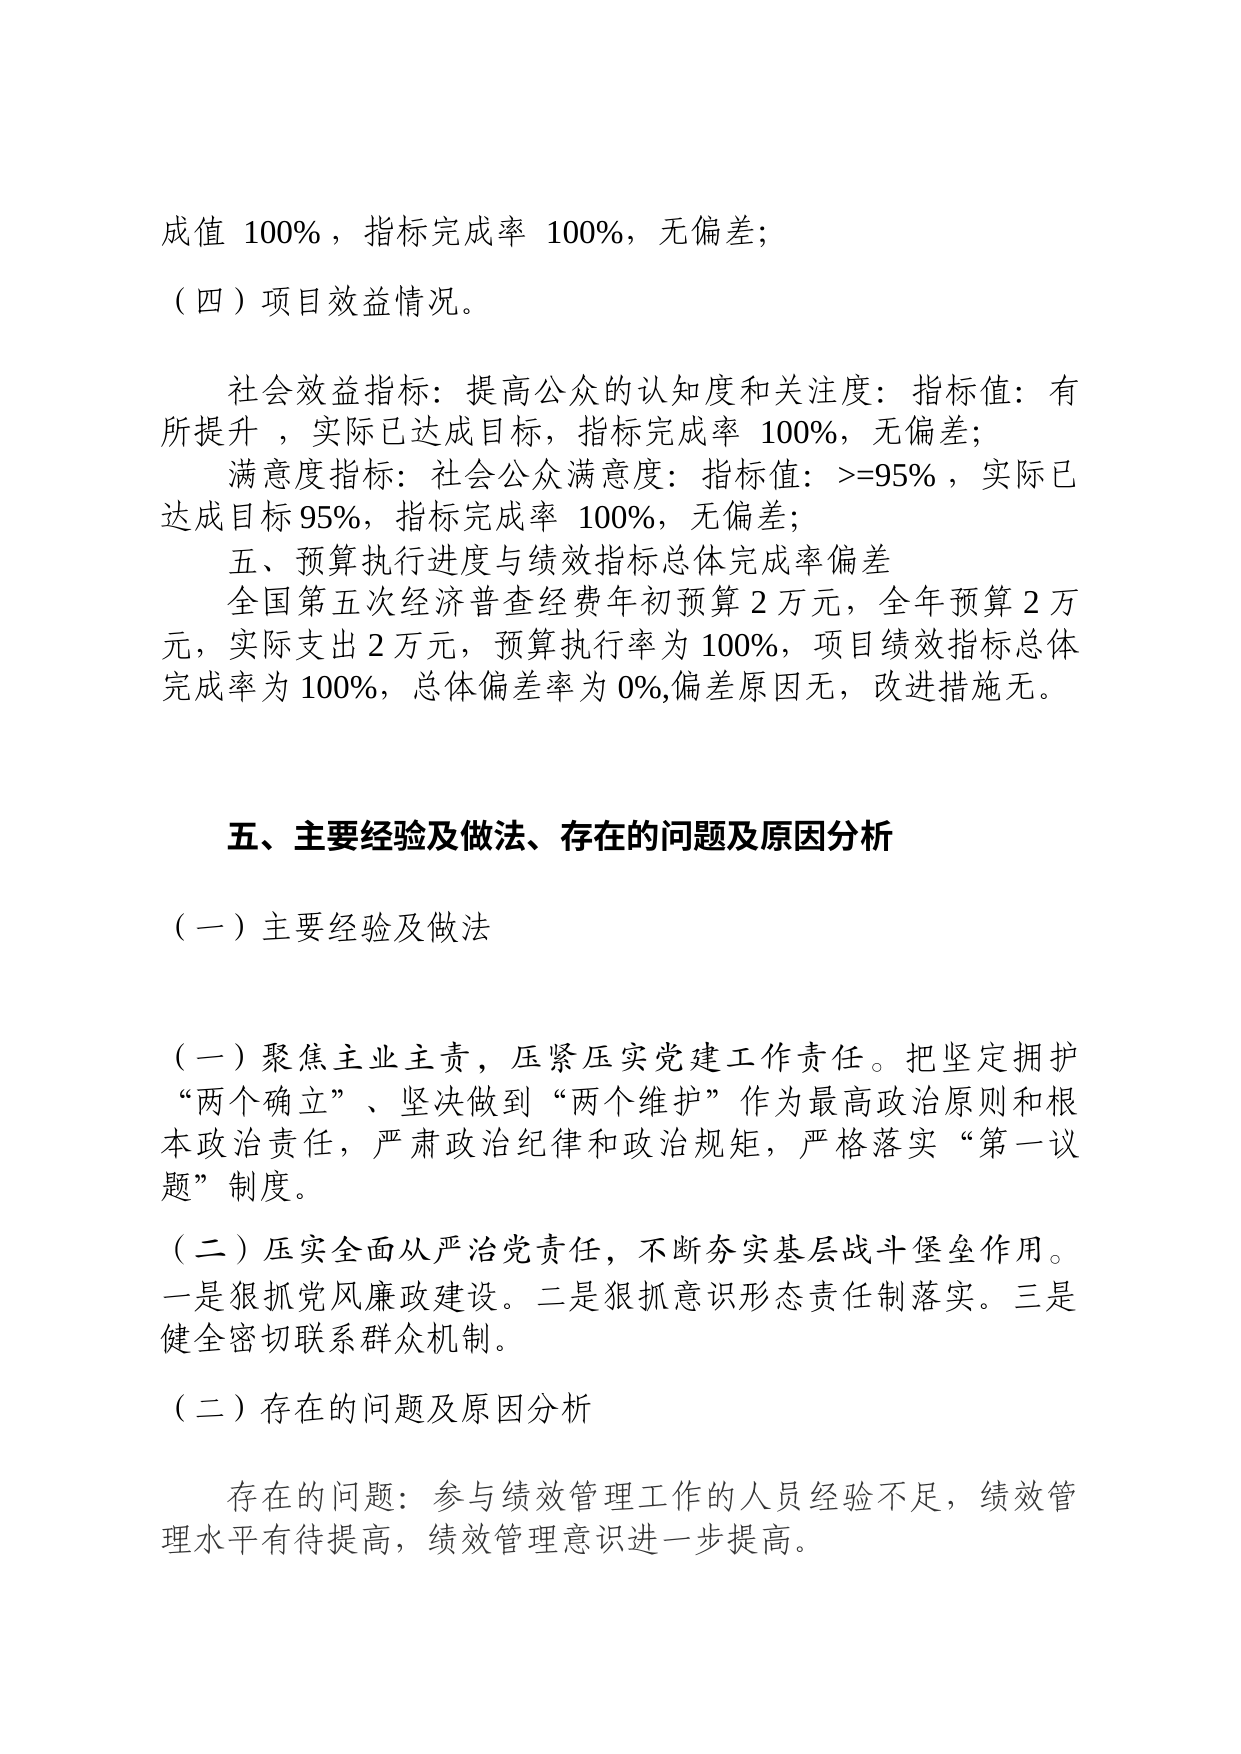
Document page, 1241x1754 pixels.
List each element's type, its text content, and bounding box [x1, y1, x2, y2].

list 满意度指标：社会公众满意度：指标值：>=95% ，实际已达成目标95%，指标完成率 100%，无偏差； [159, 452, 1081, 537]
list 社会效益指标：提高公众的认知度和关注度：指标值：有所提升 ，实际已达成目标，指标完成率 100%，无偏差； [159, 367, 1081, 452]
subtitle （一）主要经验及做法 [159, 904, 1081, 946]
text 存在的问题：参与绩效管理工作的人员经验不足，绩效管理水平有待提高，绩效管理意识进一步提高。 [159, 1473, 1081, 1558]
list 五、预算执行进度与绩效指标总体完成率偏差 [159, 537, 1081, 579]
list 聚焦主业主责，压紧压实党建工作责任。把坚定拥护“两个确立”、坚决做到“两个维护”作为最高政治原则和根本政治责任，严肃政治纪律和政治规矩，严格落实“第一议题”制度。 [159, 1035, 1081, 1205]
subtitle （四）项目效益情况。 [159, 278, 1081, 321]
list 全国第五次经济普查经费年初预算2万元，全年预算2万元，实际支出2万元，预算执行率为100%，项目绩效指标总体完成率为100%，总体偏差率为0%,偏差原因无，改进措施无。 [159, 579, 1081, 707]
title （二）压实全面从严治党责任，不断夯实基层战斗堡垒作用。一是狠抓党风廉政建设。二是狠抓意识形态责任制落实。三是健全密切联系群众机制。 [159, 1230, 1081, 1357]
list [159, 209, 1081, 251]
list 五、主要经验及做法、存在的问题及原因分析 [159, 792, 1081, 877]
subtitle （二）存在的问题及原因分析 [159, 1384, 1081, 1427]
